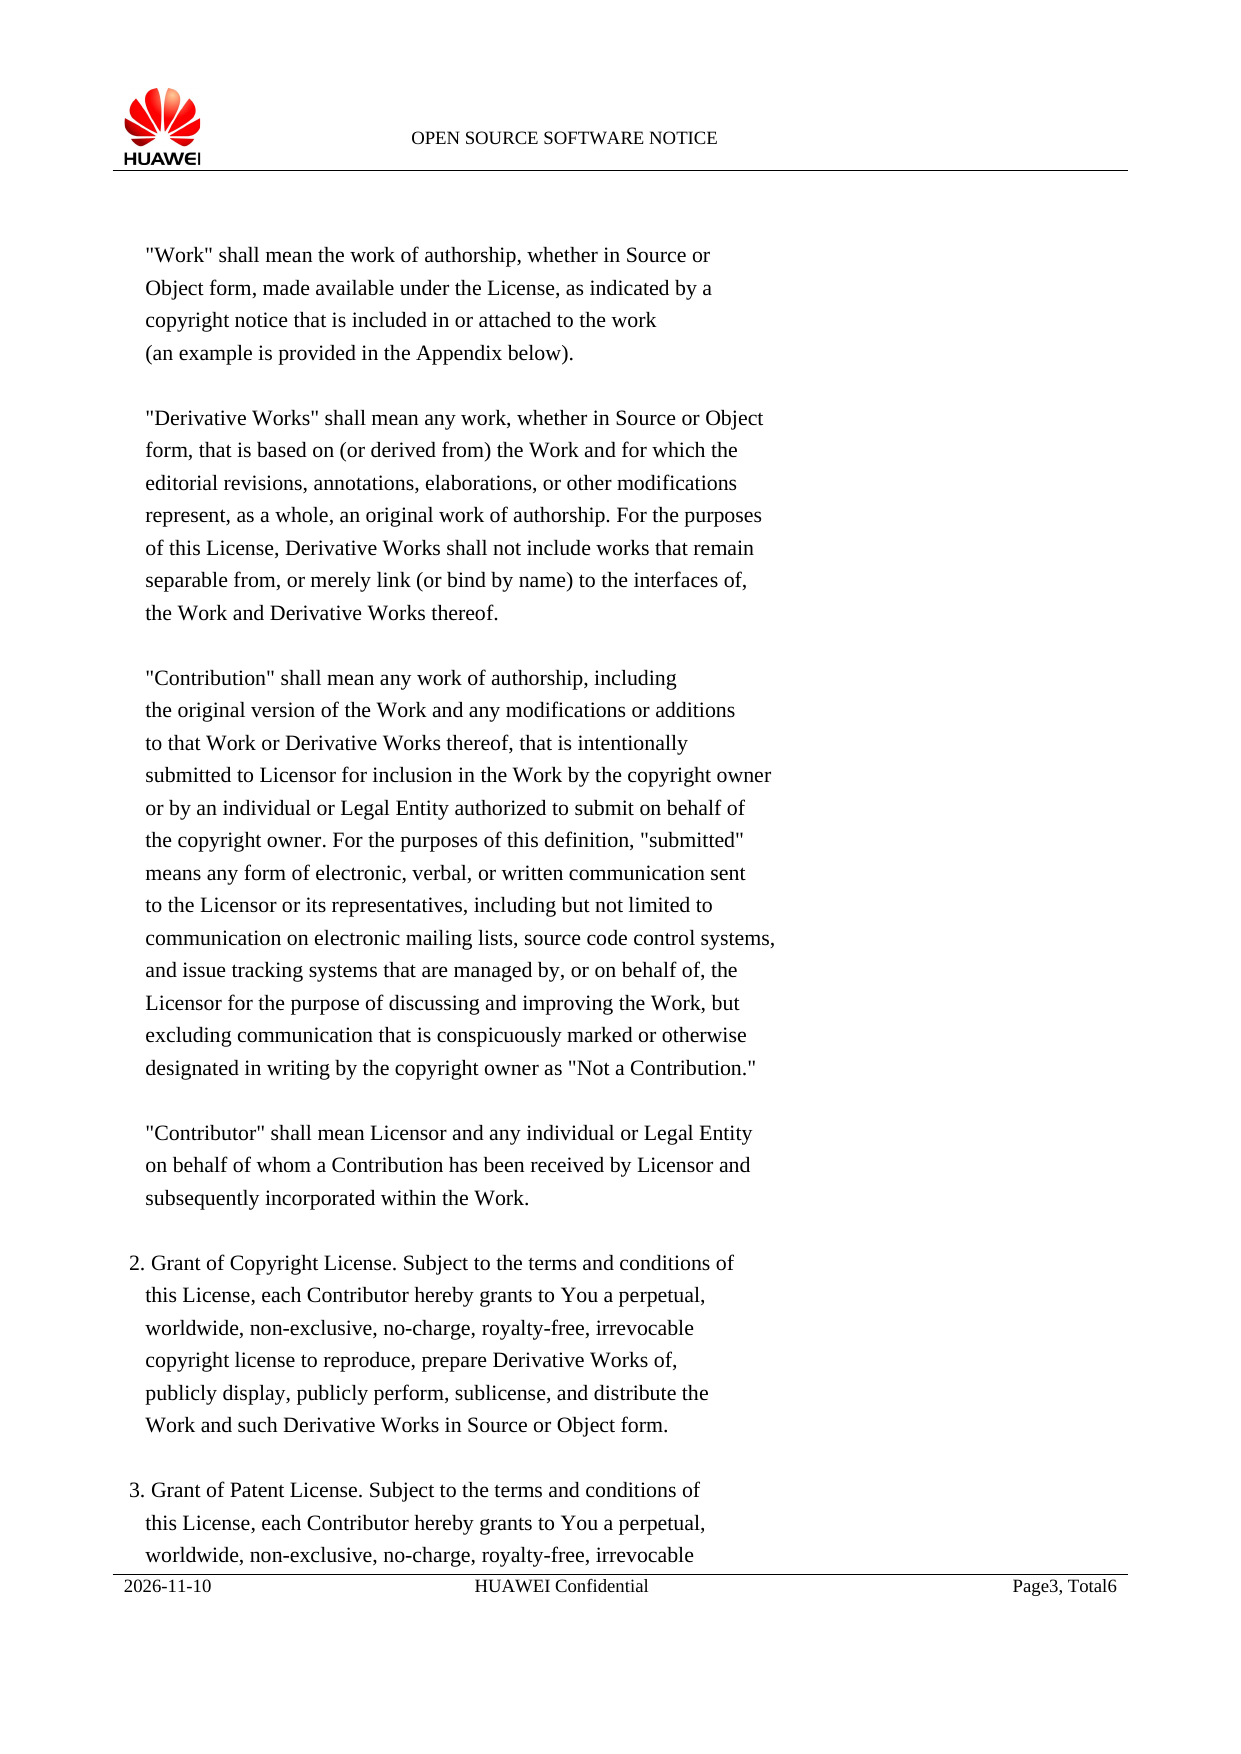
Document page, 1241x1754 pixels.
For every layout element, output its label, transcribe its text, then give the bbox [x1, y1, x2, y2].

picture [124, 88, 201, 165]
